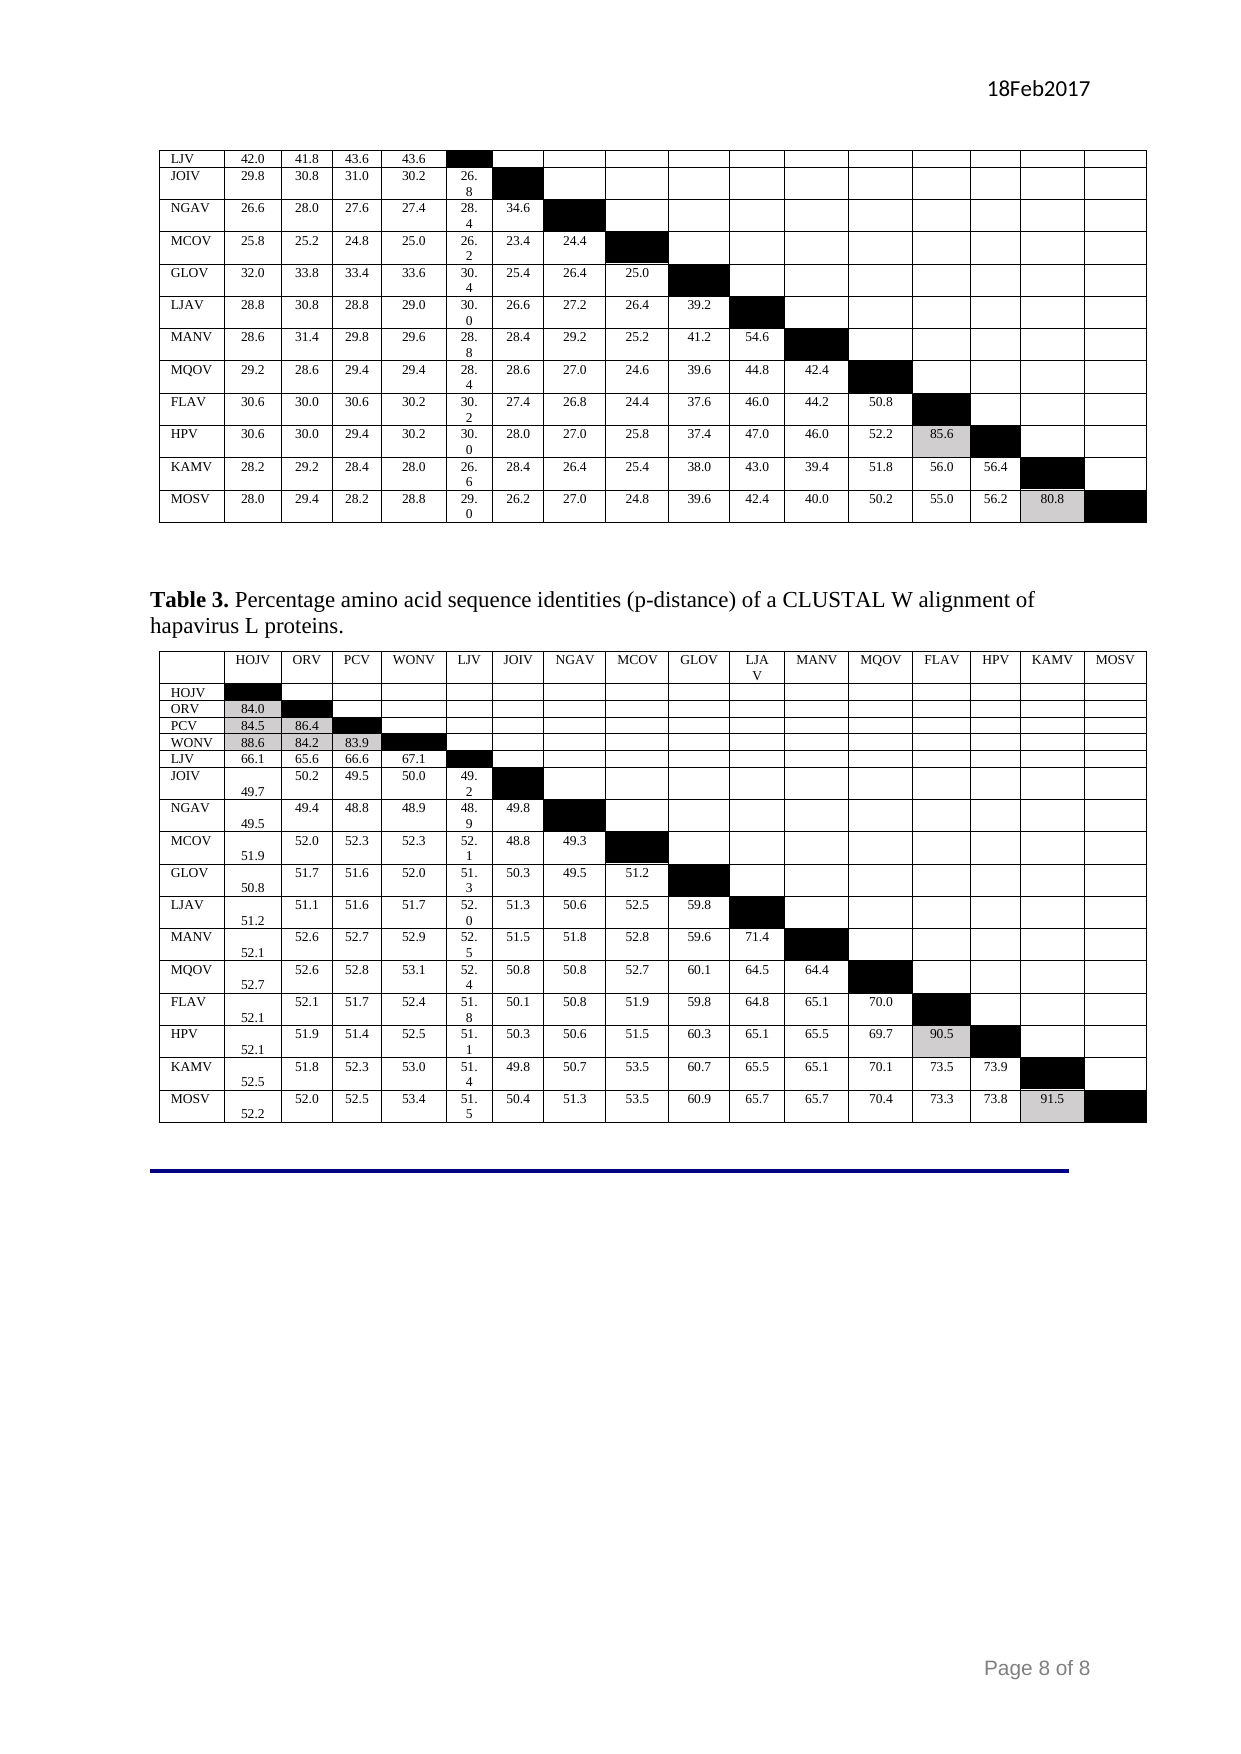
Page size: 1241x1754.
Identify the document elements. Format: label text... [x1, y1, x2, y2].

table_cell [730, 684, 784, 700]
table_cell 49.8 [493, 1058, 543, 1089]
table_cell 29.4 [333, 426, 381, 457]
table_cell [849, 897, 912, 928]
table_cell 24.8 [333, 232, 381, 263]
table_cell [971, 751, 1020, 767]
table_cell FLAV [160, 394, 224, 425]
table_cell [544, 701, 605, 717]
table_cell 52.0 [282, 832, 332, 863]
table_header PCV [333, 652, 381, 683]
table_cell [382, 734, 446, 750]
table_cell 84.0 [225, 701, 281, 717]
table_cell [913, 961, 970, 993]
table_cell [1021, 897, 1084, 928]
table_cell [1085, 994, 1146, 1025]
table_cell [1085, 200, 1146, 231]
table_cell 65.7 [785, 1091, 848, 1122]
table_cell HOJV [160, 684, 224, 700]
table_cell 59.8 [669, 994, 729, 1025]
table_cell 52.3 [333, 832, 381, 863]
table_cell 27.6 [333, 200, 381, 231]
table_cell [669, 768, 729, 799]
table_header HPV [971, 652, 1020, 683]
table_cell 52.1 [225, 1026, 281, 1057]
table_cell 26.4 [606, 297, 668, 328]
table_cell [849, 751, 912, 767]
table_cell [849, 168, 912, 199]
table_cell 46.0 [785, 426, 848, 457]
table_header JOIV [493, 652, 543, 683]
table_cell 60.9 [669, 1091, 729, 1122]
table_cell [849, 151, 912, 167]
table_cell [785, 329, 848, 360]
table_cell [225, 684, 281, 700]
table_cell [971, 361, 1020, 393]
table_cell 30.8 [282, 297, 332, 328]
table_cell 51.2 [225, 897, 281, 928]
table_cell 27.2 [544, 297, 605, 328]
table_cell MCOV [160, 832, 224, 863]
table_cell [333, 684, 381, 700]
table_cell [913, 265, 970, 296]
table_cell [382, 684, 446, 700]
table_cell [447, 718, 492, 733]
table_cell [913, 994, 970, 1025]
table_cell 50.6 [544, 897, 605, 928]
table_cell 53.1 [382, 961, 446, 993]
table_cell [1021, 865, 1084, 896]
table_cell 73.3 [913, 1091, 970, 1122]
table_cell 53.5 [606, 1058, 668, 1089]
table_cell [1085, 929, 1146, 960]
table_cell 56.0 [913, 458, 970, 489]
table_cell [1021, 426, 1084, 457]
table_cell [971, 994, 1020, 1025]
table_header LJAV [730, 652, 784, 683]
table_cell 52.3 [382, 832, 446, 863]
table_cell [913, 800, 970, 831]
table_cell PCV [160, 718, 224, 733]
table_cell [849, 800, 912, 831]
table_cell 29.8 [333, 329, 381, 360]
table_cell 65.5 [730, 1058, 784, 1089]
table_cell [849, 297, 912, 328]
table_cell MCOV [160, 232, 224, 263]
table_cell 64.5 [730, 961, 784, 993]
table_cell [282, 701, 332, 717]
table_cell 54.6 [730, 329, 784, 360]
table_cell 51.9 [282, 1026, 332, 1057]
table_cell 28.0 [382, 458, 446, 489]
table_cell 52.7 [606, 961, 668, 993]
table_cell 52.4 [447, 961, 492, 993]
table_cell 29.0 [447, 491, 492, 522]
table_cell [1021, 1058, 1084, 1089]
table_cell 80.8 [1021, 491, 1084, 522]
table_cell 52.5 [447, 929, 492, 960]
table_cell GLOV [160, 865, 224, 896]
table_cell [669, 751, 729, 767]
table_cell [447, 151, 492, 167]
table_cell [669, 151, 729, 167]
table_cell [1085, 265, 1146, 296]
table_cell 24.4 [544, 232, 605, 263]
table_cell [669, 232, 729, 263]
table_cell 30.2 [447, 394, 492, 425]
table_cell [1021, 961, 1084, 993]
table_cell 28.8 [225, 297, 281, 328]
table_cell [730, 265, 784, 296]
table_cell [544, 734, 605, 750]
table_cell 28.8 [447, 329, 492, 360]
table_cell 30.2 [382, 394, 446, 425]
table_cell 31.0 [333, 168, 381, 199]
table_cell [913, 734, 970, 750]
table_cell [730, 865, 784, 896]
table_cell 39.6 [669, 361, 729, 393]
table_cell 42.4 [785, 361, 848, 393]
table_cell 66.6 [333, 751, 381, 767]
table_cell 60.1 [669, 961, 729, 993]
table_cell 59.8 [669, 897, 729, 928]
table_cell 23.4 [493, 232, 543, 263]
table_cell 28.4 [493, 458, 543, 489]
table_cell 70.1 [849, 1058, 912, 1089]
table_cell [785, 800, 848, 831]
table_cell [669, 800, 729, 831]
table_cell [669, 865, 729, 896]
table_cell [971, 865, 1020, 896]
table_cell [1021, 718, 1084, 733]
table_cell [971, 718, 1020, 733]
table_cell [1021, 297, 1084, 328]
table_cell [1085, 426, 1146, 457]
table_cell 65.1 [730, 1026, 784, 1057]
table_cell 27.0 [544, 426, 605, 457]
table_cell [849, 865, 912, 896]
table_cell 29.4 [382, 361, 446, 393]
table_cell [849, 265, 912, 296]
table_cell [606, 718, 668, 733]
table_cell 49.2 [447, 768, 492, 799]
table_cell 30.8 [282, 168, 332, 199]
table_cell 73.9 [971, 1058, 1020, 1089]
table_cell 50.2 [282, 768, 332, 799]
table_cell 24.6 [606, 361, 668, 393]
table_cell 43.6 [382, 151, 446, 167]
table_cell 29.2 [544, 329, 605, 360]
table_cell [913, 751, 970, 767]
table_cell 60.7 [669, 1058, 729, 1089]
table_cell 39.2 [669, 297, 729, 328]
table_cell [544, 168, 605, 199]
table_cell 29.0 [382, 297, 446, 328]
table_cell 64.8 [730, 994, 784, 1025]
table_cell [1085, 491, 1146, 522]
table_cell 26.6 [447, 458, 492, 489]
table_cell MANV [160, 929, 224, 960]
table_cell 27.4 [493, 394, 543, 425]
table_cell [669, 200, 729, 231]
table_cell 52.3 [333, 1058, 381, 1089]
table_header ORV [282, 652, 332, 683]
table_cell JOIV [160, 168, 224, 199]
table_cell ORV [160, 701, 224, 717]
table_cell [1021, 832, 1084, 863]
table_cell [282, 684, 332, 700]
table_cell 52.8 [606, 929, 668, 960]
table_cell [849, 961, 912, 993]
table_cell 91.5 [1021, 1091, 1084, 1122]
table_cell 51.8 [282, 1058, 332, 1089]
table_cell 69.7 [849, 1026, 912, 1057]
table_cell 50.8 [849, 394, 912, 425]
table_cell [971, 329, 1020, 360]
table_cell 51.5 [493, 929, 543, 960]
table_cell KAMV [160, 1058, 224, 1089]
table_cell 83.9 [333, 734, 381, 750]
table_cell 40.0 [785, 491, 848, 522]
table_cell 28.6 [225, 329, 281, 360]
table_cell [493, 168, 543, 199]
table_cell 52.1 [282, 994, 332, 1025]
table_cell 30.0 [282, 426, 332, 457]
table_cell [730, 734, 784, 750]
table_cell [971, 684, 1020, 700]
table_cell 65.1 [785, 1058, 848, 1089]
table_cell [785, 265, 848, 296]
table_cell [493, 734, 543, 750]
table_cell [544, 751, 605, 767]
table_cell 90.5 [913, 1026, 970, 1057]
table_cell [544, 151, 605, 167]
table_cell 70.0 [849, 994, 912, 1025]
table_cell 52.1 [225, 994, 281, 1025]
table_cell [971, 897, 1020, 928]
table_cell HPV [160, 1026, 224, 1057]
table_cell [1085, 394, 1146, 425]
table_cell LJV [160, 151, 224, 167]
table_cell GLOV [160, 265, 224, 296]
table_cell 28.4 [493, 329, 543, 360]
table_cell 26.2 [447, 232, 492, 263]
table_cell [1085, 865, 1146, 896]
table_cell [849, 832, 912, 863]
table_cell 49.5 [225, 800, 281, 831]
table_cell [913, 684, 970, 700]
table_cell 48.9 [382, 800, 446, 831]
table_cell [971, 394, 1020, 425]
table_cell [913, 768, 970, 799]
table_cell [785, 297, 848, 328]
table_cell [971, 297, 1020, 328]
table_cell [913, 701, 970, 717]
table_cell KAMV [160, 458, 224, 489]
table_cell [730, 832, 784, 863]
table_cell 26.8 [544, 394, 605, 425]
table_cell HPV [160, 426, 224, 457]
table_header LJV [447, 652, 492, 683]
table_cell [669, 718, 729, 733]
table_cell 86.4 [282, 718, 332, 733]
table_cell 26.6 [493, 297, 543, 328]
table_cell 65.6 [282, 751, 332, 767]
table_cell [730, 297, 784, 328]
table_cell 66.1 [225, 751, 281, 767]
table_cell 84.5 [225, 718, 281, 733]
table_cell 25.0 [382, 232, 446, 263]
table_cell 49.7 [225, 768, 281, 799]
table_cell 29.4 [333, 361, 381, 393]
table_cell [1085, 897, 1146, 928]
table_cell 52.7 [333, 929, 381, 960]
table_cell [382, 701, 446, 717]
table_cell [785, 168, 848, 199]
table_cell [606, 200, 668, 231]
table_cell [913, 361, 970, 393]
table_cell 30.6 [333, 394, 381, 425]
table_cell 25.8 [225, 232, 281, 263]
table_cell 37.6 [669, 394, 729, 425]
table_cell 50.0 [382, 768, 446, 799]
table_cell 29.4 [282, 491, 332, 522]
table_cell [785, 734, 848, 750]
table_cell 24.8 [606, 491, 668, 522]
table_cell [544, 718, 605, 733]
table_header WONV [382, 652, 446, 683]
table_cell [1021, 929, 1084, 960]
table_cell 49.4 [282, 800, 332, 831]
table_cell 25.0 [606, 265, 668, 296]
table_cell 51.4 [333, 1026, 381, 1057]
table_cell 38.0 [669, 458, 729, 489]
table_cell 29.2 [225, 361, 281, 393]
table_cell [1085, 832, 1146, 863]
table_header NGAV [544, 652, 605, 683]
table_cell 30.2 [382, 426, 446, 457]
table_cell [1085, 458, 1146, 489]
table_cell [669, 168, 729, 199]
table_cell 28.6 [493, 361, 543, 393]
table_cell 51.7 [282, 865, 332, 896]
table_cell [493, 751, 543, 767]
table_cell 33.8 [282, 265, 332, 296]
table_cell [1085, 1026, 1146, 1057]
table_cell 52.7 [225, 961, 281, 993]
table_cell 48.8 [333, 800, 381, 831]
table_cell 52.0 [382, 865, 446, 896]
table_cell FLAV [160, 994, 224, 1025]
table_cell 52.5 [382, 1026, 446, 1057]
table_cell [606, 800, 668, 831]
table_cell [971, 232, 1020, 263]
table_cell 51.6 [333, 865, 381, 896]
table_cell [606, 751, 668, 767]
table_cell 73.5 [913, 1058, 970, 1089]
table_cell [730, 768, 784, 799]
table_cell 30.6 [225, 426, 281, 457]
table_cell [606, 151, 668, 167]
table_cell 31.4 [282, 329, 332, 360]
table_cell [913, 151, 970, 167]
table_cell 51.3 [447, 865, 492, 896]
table_cell 51.8 [849, 458, 912, 489]
table_cell [913, 718, 970, 733]
table_cell [785, 751, 848, 767]
table_cell 28.6 [282, 361, 332, 393]
table_cell [785, 684, 848, 700]
table_cell 65.5 [785, 1026, 848, 1057]
table_cell 49.8 [493, 800, 543, 831]
table_header [160, 652, 224, 683]
table_cell 50.3 [493, 865, 543, 896]
table_cell [544, 684, 605, 700]
table_cell 51.6 [333, 897, 381, 928]
table_cell 71.4 [730, 929, 784, 960]
table_cell 84.2 [282, 734, 332, 750]
table_cell 52.2 [849, 426, 912, 457]
table_cell 43.0 [730, 458, 784, 489]
table_header MQOV [849, 652, 912, 683]
table_cell [971, 426, 1020, 457]
table_cell [544, 800, 605, 831]
table_cell 29.2 [282, 458, 332, 489]
table_cell 28.4 [333, 458, 381, 489]
table_cell 53.5 [606, 1091, 668, 1122]
table_cell 50.6 [544, 1026, 605, 1057]
table_cell [669, 684, 729, 700]
table_cell 28.8 [382, 491, 446, 522]
table_cell [785, 832, 848, 863]
table_cell 34.6 [493, 200, 543, 231]
table_cell [971, 1026, 1020, 1057]
table_cell 65.1 [785, 994, 848, 1025]
table_cell [493, 768, 543, 799]
table_cell [971, 168, 1020, 199]
table_cell 67.1 [382, 751, 446, 767]
table_cell [606, 168, 668, 199]
table_cell 52.5 [606, 897, 668, 928]
table_cell LJAV [160, 897, 224, 928]
table_cell [1085, 701, 1146, 717]
table_cell [669, 701, 729, 717]
table_cell [971, 929, 1020, 960]
table_cell 88.6 [225, 734, 281, 750]
table_cell [730, 151, 784, 167]
table_cell 51.2 [606, 865, 668, 896]
table_header MCOV [606, 652, 668, 683]
table_cell JOIV [160, 768, 224, 799]
table_cell 51.9 [225, 832, 281, 863]
table_cell [1021, 394, 1084, 425]
table_cell [785, 701, 848, 717]
table_cell [1021, 701, 1084, 717]
table_cell 27.4 [382, 200, 446, 231]
table_cell [785, 232, 848, 263]
table_cell 25.2 [606, 329, 668, 360]
table_cell [1021, 684, 1084, 700]
table_cell 29.8 [225, 168, 281, 199]
table_cell [730, 701, 784, 717]
table_cell 50.7 [544, 1058, 605, 1089]
table_cell [447, 734, 492, 750]
table_cell 85.6 [913, 426, 970, 457]
table_cell 51.9 [606, 994, 668, 1025]
table_cell MANV [160, 329, 224, 360]
table_cell 44.8 [730, 361, 784, 393]
table_cell 41.8 [282, 151, 332, 167]
table_cell [1085, 800, 1146, 831]
table_cell [1021, 768, 1084, 799]
table_header FLAV [913, 652, 970, 683]
table_cell 52.0 [447, 897, 492, 928]
table_cell [1021, 361, 1084, 393]
table_cell 51.8 [447, 994, 492, 1025]
table_cell 26.4 [544, 265, 605, 296]
table_cell 49.3 [544, 832, 605, 863]
table_cell [1021, 151, 1084, 167]
table_cell [971, 800, 1020, 831]
table_cell [669, 265, 729, 296]
table_cell [1021, 168, 1084, 199]
table_cell 51.1 [282, 897, 332, 928]
table_cell MQOV [160, 961, 224, 993]
table_cell LJV [160, 751, 224, 767]
table_cell [913, 329, 970, 360]
table_cell 52.5 [225, 1058, 281, 1089]
table_cell 25.2 [282, 232, 332, 263]
table_cell [493, 151, 543, 167]
table_cell [849, 232, 912, 263]
table_cell 52.0 [282, 1091, 332, 1122]
table_cell 51.5 [447, 1091, 492, 1122]
table_cell 28.8 [333, 297, 381, 328]
table_cell [1085, 768, 1146, 799]
table_cell [1085, 297, 1146, 328]
table_cell 51.7 [382, 897, 446, 928]
table_cell [606, 232, 668, 263]
table_cell [1021, 994, 1084, 1025]
table_cell 28.2 [333, 491, 381, 522]
table_cell 26.8 [447, 168, 492, 199]
table_header MANV [785, 652, 848, 683]
table_cell 30.4 [447, 265, 492, 296]
text Table 3. Percentage amino acid sequence identities (p-distance) of a CLUSTAL W alignment of hapavirus L proteins. [150, 586, 1090, 638]
table_cell 30.6 [225, 394, 281, 425]
table_cell 51.7 [333, 994, 381, 1025]
table_cell [849, 684, 912, 700]
table_cell [849, 768, 912, 799]
table_cell 24.4 [606, 394, 668, 425]
table_cell 65.7 [730, 1091, 784, 1122]
table_cell 50.4 [493, 1091, 543, 1122]
table_cell 49.5 [333, 768, 381, 799]
table_cell [971, 151, 1020, 167]
table_cell [971, 832, 1020, 863]
table_cell [1085, 232, 1146, 263]
table_cell [1085, 734, 1146, 750]
table_cell 48.9 [447, 800, 492, 831]
table_cell 70.4 [849, 1091, 912, 1122]
table_cell 46.0 [730, 394, 784, 425]
table_cell [447, 751, 492, 767]
table_cell 52.1 [447, 832, 492, 863]
table_cell [785, 718, 848, 733]
table_cell 27.0 [544, 491, 605, 522]
table_cell NGAV [160, 200, 224, 231]
table_cell WONV [160, 734, 224, 750]
table_cell 27.0 [544, 361, 605, 393]
table_cell 51.4 [447, 1058, 492, 1089]
table_cell [849, 701, 912, 717]
table_cell 42.0 [225, 151, 281, 167]
table_header HOJV [225, 652, 281, 683]
table_cell 26.2 [493, 491, 543, 522]
table_cell 51.5 [606, 1026, 668, 1057]
table_cell MOSV [160, 1091, 224, 1122]
table_cell [1085, 684, 1146, 700]
table_cell 25.4 [493, 265, 543, 296]
table_cell NGAV [160, 800, 224, 831]
table_cell [1085, 718, 1146, 733]
table_cell [913, 865, 970, 896]
table_cell [730, 897, 784, 928]
table_cell [1021, 751, 1084, 767]
table_cell [913, 832, 970, 863]
table_cell [493, 718, 543, 733]
table_cell [333, 701, 381, 717]
table_cell 50.8 [225, 865, 281, 896]
table_cell 39.4 [785, 458, 848, 489]
table_cell [1085, 751, 1146, 767]
table_cell [849, 329, 912, 360]
table_cell [971, 701, 1020, 717]
table_cell [971, 734, 1020, 750]
table_cell [1021, 1026, 1084, 1057]
table_cell 50.3 [493, 1026, 543, 1057]
table_cell 60.3 [669, 1026, 729, 1057]
table_cell 52.2 [225, 1091, 281, 1122]
table_cell [606, 701, 668, 717]
table_cell [1021, 458, 1084, 489]
table_cell [785, 929, 848, 960]
table_cell [447, 701, 492, 717]
table_cell [606, 684, 668, 700]
table_cell [785, 865, 848, 896]
table_cell [493, 701, 543, 717]
table_cell [606, 832, 668, 863]
table_cell 28.2 [225, 458, 281, 489]
table_cell 30.0 [282, 394, 332, 425]
table_cell [971, 200, 1020, 231]
table_cell [730, 232, 784, 263]
table_cell 28.4 [447, 200, 492, 231]
table_cell 49.5 [544, 865, 605, 896]
table_cell 53.0 [382, 1058, 446, 1089]
table_cell [730, 718, 784, 733]
table_cell 43.6 [333, 151, 381, 167]
table_cell [785, 151, 848, 167]
table_cell 30.2 [382, 168, 446, 199]
table_cell [606, 734, 668, 750]
table_cell [544, 200, 605, 231]
table_cell 25.4 [606, 458, 668, 489]
table_cell 37.4 [669, 426, 729, 457]
table_cell 28.4 [447, 361, 492, 393]
table_cell [1085, 361, 1146, 393]
table_cell 28.0 [493, 426, 543, 457]
table_cell [1021, 265, 1084, 296]
table_cell 51.1 [447, 1026, 492, 1057]
table_cell [913, 897, 970, 928]
table_cell 52.9 [382, 929, 446, 960]
table_cell [1021, 734, 1084, 750]
table_cell [913, 394, 970, 425]
table_cell [1085, 961, 1146, 993]
table_cell [1021, 329, 1084, 360]
table_header GLOV [669, 652, 729, 683]
table_cell MOSV [160, 491, 224, 522]
table_cell 50.2 [849, 491, 912, 522]
table_cell [849, 929, 912, 960]
table_cell [913, 929, 970, 960]
table_cell [669, 832, 729, 863]
table_header KAMV [1021, 652, 1084, 683]
table_cell 52.8 [333, 961, 381, 993]
table_cell 52.1 [225, 929, 281, 960]
table_cell [785, 200, 848, 231]
table_cell 33.4 [333, 265, 381, 296]
table_cell [730, 800, 784, 831]
table_cell 51.3 [493, 897, 543, 928]
table_cell [1085, 168, 1146, 199]
table_cell 50.1 [493, 994, 543, 1025]
table_cell [730, 200, 784, 231]
table_cell 39.6 [669, 491, 729, 522]
table_cell 53.4 [382, 1091, 446, 1122]
table_cell [544, 768, 605, 799]
table_cell 32.0 [225, 265, 281, 296]
table_cell 29.6 [382, 329, 446, 360]
table_cell [730, 751, 784, 767]
table_cell 42.4 [730, 491, 784, 522]
table_cell [849, 361, 912, 393]
table_cell [849, 734, 912, 750]
table_cell [730, 168, 784, 199]
table_cell [913, 232, 970, 263]
table_cell 30.0 [447, 297, 492, 328]
table_cell MQOV [160, 361, 224, 393]
table_cell 64.4 [785, 961, 848, 993]
table_cell 56.2 [971, 491, 1020, 522]
table_cell 30.0 [447, 426, 492, 457]
table_cell [1085, 1058, 1146, 1089]
table_header MOSV [1085, 652, 1146, 683]
table_cell 51.8 [544, 929, 605, 960]
table_cell [1021, 200, 1084, 231]
table_cell [606, 768, 668, 799]
table_cell 50.8 [493, 961, 543, 993]
table_cell 28.0 [225, 491, 281, 522]
table_cell 52.5 [333, 1091, 381, 1122]
table_cell 44.2 [785, 394, 848, 425]
table_cell [785, 768, 848, 799]
table_cell [1021, 800, 1084, 831]
table_cell [382, 718, 446, 733]
table_cell [849, 718, 912, 733]
table_cell [1085, 1091, 1146, 1122]
table_cell 73.8 [971, 1091, 1020, 1122]
table_cell [785, 897, 848, 928]
table_cell [971, 265, 1020, 296]
table_cell [493, 684, 543, 700]
table_cell 28.0 [282, 200, 332, 231]
table_cell [913, 297, 970, 328]
table_cell [971, 768, 1020, 799]
table_cell [913, 200, 970, 231]
table_cell 59.6 [669, 929, 729, 960]
table_cell 33.6 [382, 265, 446, 296]
table_cell 52.4 [382, 994, 446, 1025]
table_cell [1085, 329, 1146, 360]
table_cell 50.8 [544, 961, 605, 993]
table_cell 56.4 [971, 458, 1020, 489]
table_cell [913, 168, 970, 199]
table_cell [971, 961, 1020, 993]
table_cell 50.8 [544, 994, 605, 1025]
table_cell [333, 718, 381, 733]
table_cell LJAV [160, 297, 224, 328]
table_cell 55.0 [913, 491, 970, 522]
table_cell 26.4 [544, 458, 605, 489]
table_cell 52.6 [282, 961, 332, 993]
table_cell [849, 200, 912, 231]
table_cell 47.0 [730, 426, 784, 457]
table_cell [447, 684, 492, 700]
table_cell 41.2 [669, 329, 729, 360]
table_cell 52.6 [282, 929, 332, 960]
table_cell 26.6 [225, 200, 281, 231]
table_cell 25.8 [606, 426, 668, 457]
table_cell [1021, 232, 1084, 263]
table_cell 48.8 [493, 832, 543, 863]
table_cell [669, 734, 729, 750]
table_cell [1085, 151, 1146, 167]
table_cell 51.3 [544, 1091, 605, 1122]
